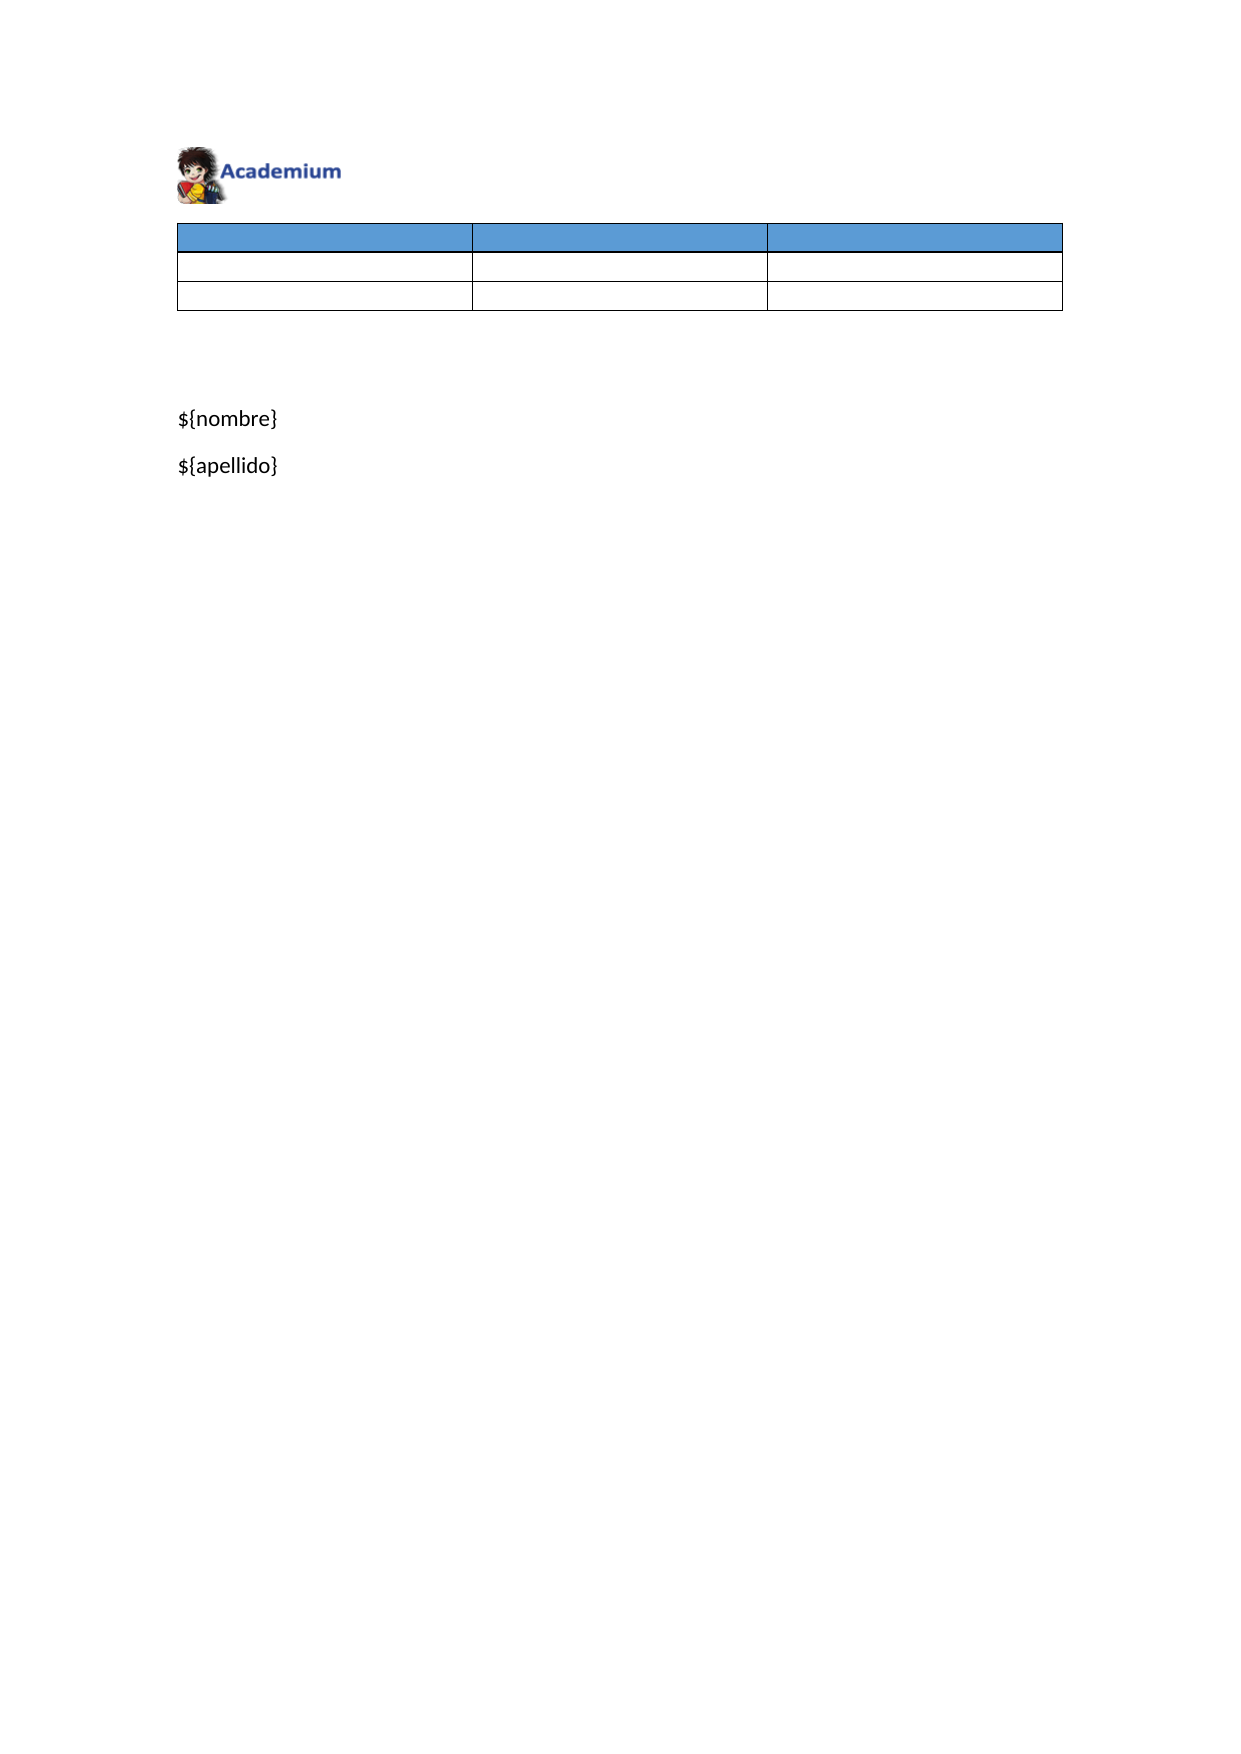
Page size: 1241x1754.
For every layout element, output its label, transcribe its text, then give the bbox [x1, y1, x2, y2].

table_header [178, 224, 472, 251]
text ${apellido} [177, 451, 1063, 479]
table_cell [178, 253, 472, 281]
table_header [473, 224, 767, 251]
text ${nombre} [177, 404, 1063, 432]
table_header [768, 224, 1062, 251]
table_cell [473, 282, 767, 309]
table_cell [473, 253, 767, 281]
table_cell [178, 282, 472, 309]
table_cell [768, 253, 1062, 281]
picture [177, 147, 378, 204]
table_cell [768, 282, 1062, 309]
